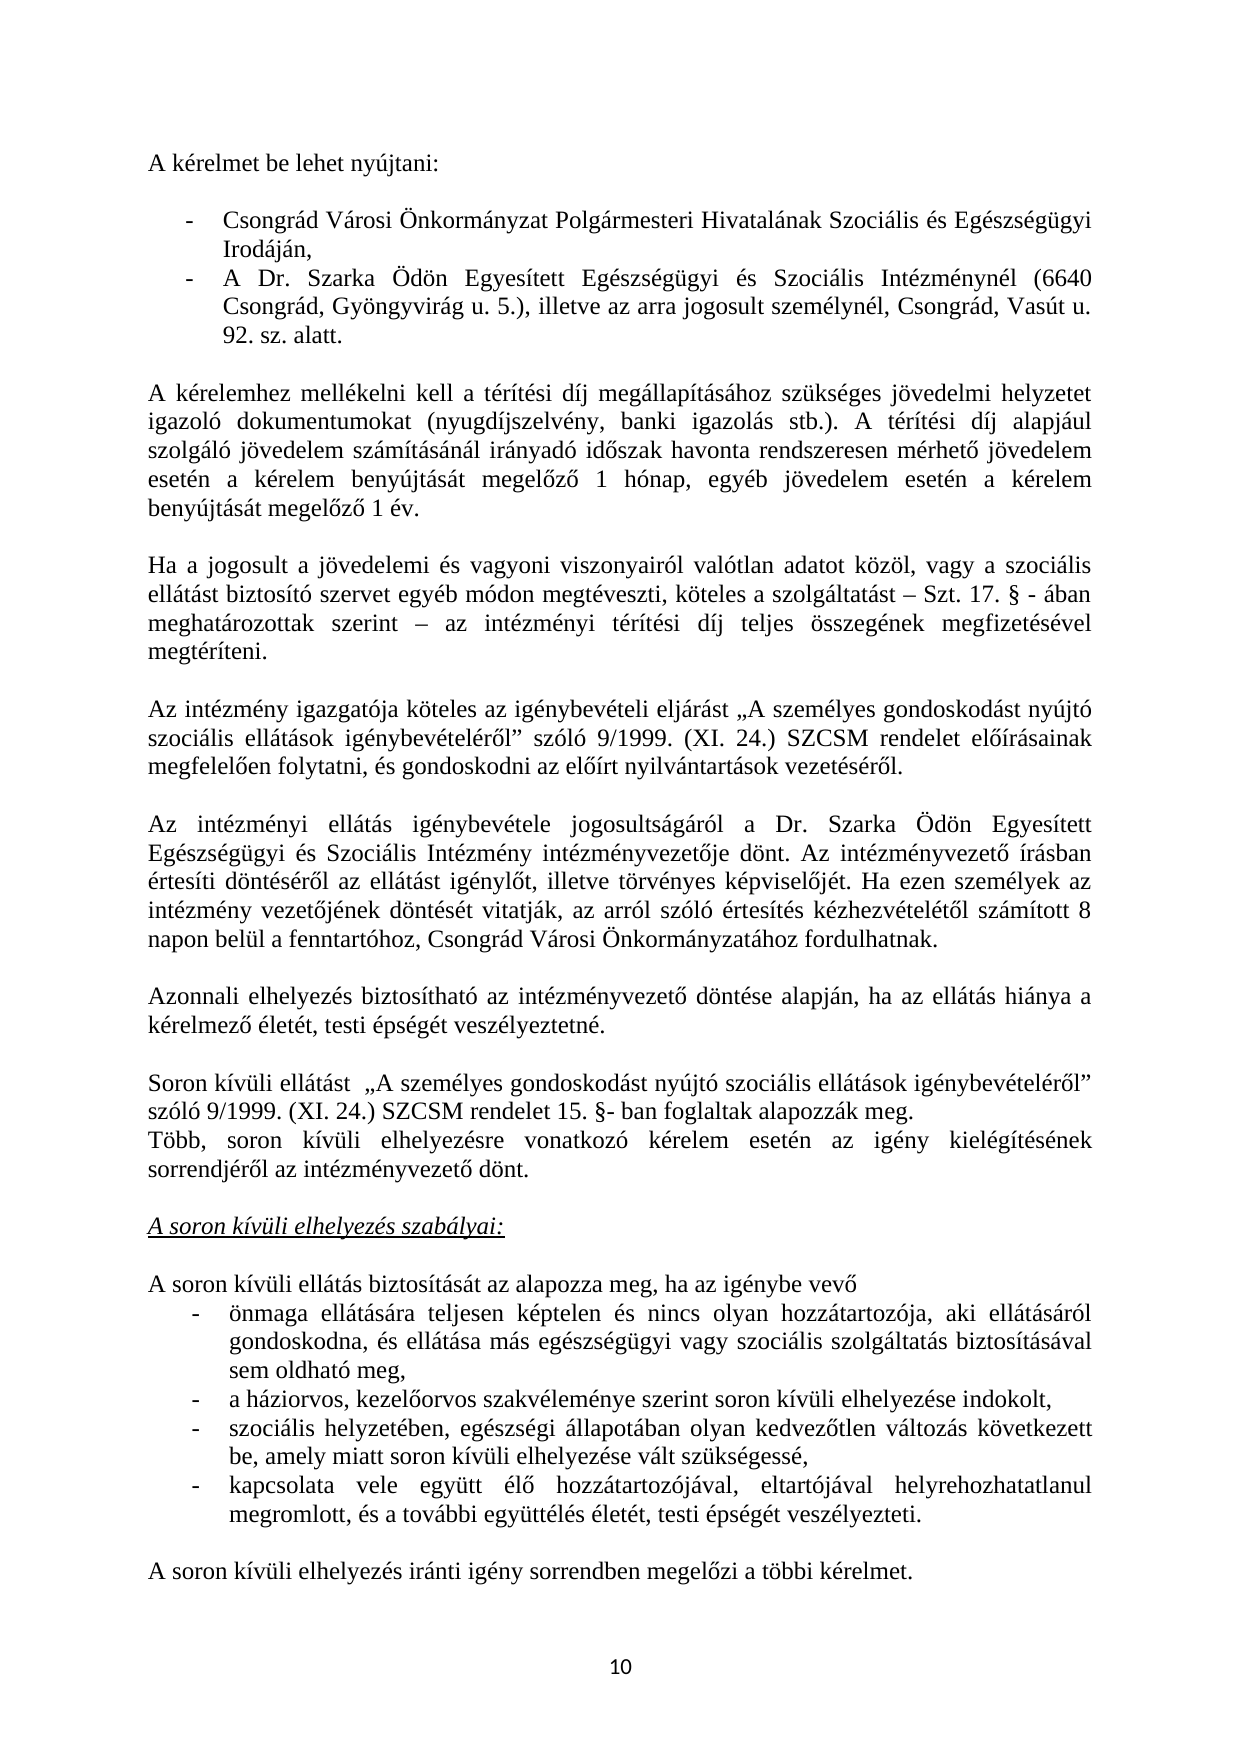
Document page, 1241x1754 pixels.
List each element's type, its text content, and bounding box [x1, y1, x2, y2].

list Csongrád Városi Önkormányzat Polgármesteri Hivatalának Szociális és Egészségügyi Irodáján, [185, 205, 1093, 263]
text Ha a jogosult a jövedelemi és vagyoni viszonyairól valótlan adatot közöl, vagy a szociális ellátást biztosító szervet egyéb módon megtéveszti, köteles a szolgáltatást – Szt. 17. § - ában meghatározottak szerint – az intézményi térítési díj teljes összegének megfizetésével megtéríteni. [148, 550, 1093, 665]
list A Dr. Szarka Ödön Egyesített Egészségügyi és Szociális Intézménynél (6640 Csongrád, Gyöngyvirág u. 5.), illetve az arra jogosult személynél, Csongrád, Vasút u. 92. sz. alatt. [185, 263, 1093, 349]
text A kérelmet be lehet nyújtani: [148, 148, 1076, 176]
list a háziorvos, kezelőorvos szakvéleménye szerint soron kívüli elhelyezése indokolt, [191, 1384, 1093, 1413]
text Az intézmény igazgatója köteles az igénybevételi eljárást „A személyes gondoskodást nyújtó szociális ellátások igénybevételéről” szóló 9/1999. (XI. 24.) SZCSM rendelet előírásainak megfelelően folytatni, és gondoskodni az előírt nyilvántartások vezetéséről. [148, 694, 1093, 780]
text A soron kívüli elhelyezés iránti igény sorrendben megelőzi a többi kérelmet. [148, 1556, 1093, 1585]
list kapcsolata vele együtt élő hozzátartozójával, eltartójával helyrehozhatatlanul megromlott, és a további együttélés életét, testi épségét veszélyezteti. [191, 1470, 1093, 1528]
text A kérelemhez mellékelni kell a térítési díj megállapításához szükséges jövedelmi helyzetet igazoló dokumentumokat (nyugdíjszelvény, banki igazolás stb.). A térítési díj alapjául szolgáló jövedelem számításánál irányadó időszak havonta rendszeresen mérhető jövedelem esetén a kérelem benyújtását megelőző 1 hónap, egyéb jövedelem esetén a kérelem benyújtását megelőző 1 év. [148, 378, 1093, 521]
list önmaga ellátására teljesen képtelen és nincs olyan hozzátartozója, aki ellátásáról gondoskodna, és ellátása más egészségügyi vagy szociális szolgáltatás biztosításával sem oldható meg, [191, 1298, 1093, 1384]
text Azonnali elhelyezés biztosítható az intézményvezető döntése alapján, ha az ellátás hiánya a kérelmező életét, testi épségét veszélyeztetné. [148, 981, 1093, 1039]
text Soron kívüli ellátást „A személyes gondoskodást nyújtó szociális ellátások igénybevételéről” szóló 9/1999. (XI. 24.) SZCSM rendelet 15. §- ban foglaltak alapozzák meg. [148, 1068, 1093, 1125]
text A soron kívüli elhelyezés szabályai: [148, 1211, 1093, 1240]
text Több, soron kívüli elhelyezésre vonatkozó kérelem esetén az igény kielégítésének sorrendjéről az intézményvezető dönt. [148, 1125, 1093, 1183]
list szociális helyzetében, egészségi állapotában olyan kedvezőtlen változás következett be, amely miatt soron kívüli elhelyezése vált szükségessé, [191, 1413, 1093, 1470]
text A soron kívüli ellátás biztosítását az alapozza meg, ha az igénybe vevő [148, 1269, 1093, 1298]
text Az intézményi ellátás igénybevétele jogosultságáról a Dr. Szarka Ödön Egyesített Egészségügyi és Szociális Intézmény intézményvezetője dönt. Az intézményvezető írásban értesíti döntéséről az ellátást igénylőt, illetve törvényes képviselőjét. Ha ezen személyek az intézmény vezetőjének döntését vitatják, az arról szóló értesítés kézhezvételétől számított 8 napon belül a fenntartóhoz, Csongrád Városi Önkormányzatához fordulhatnak. [148, 809, 1093, 953]
